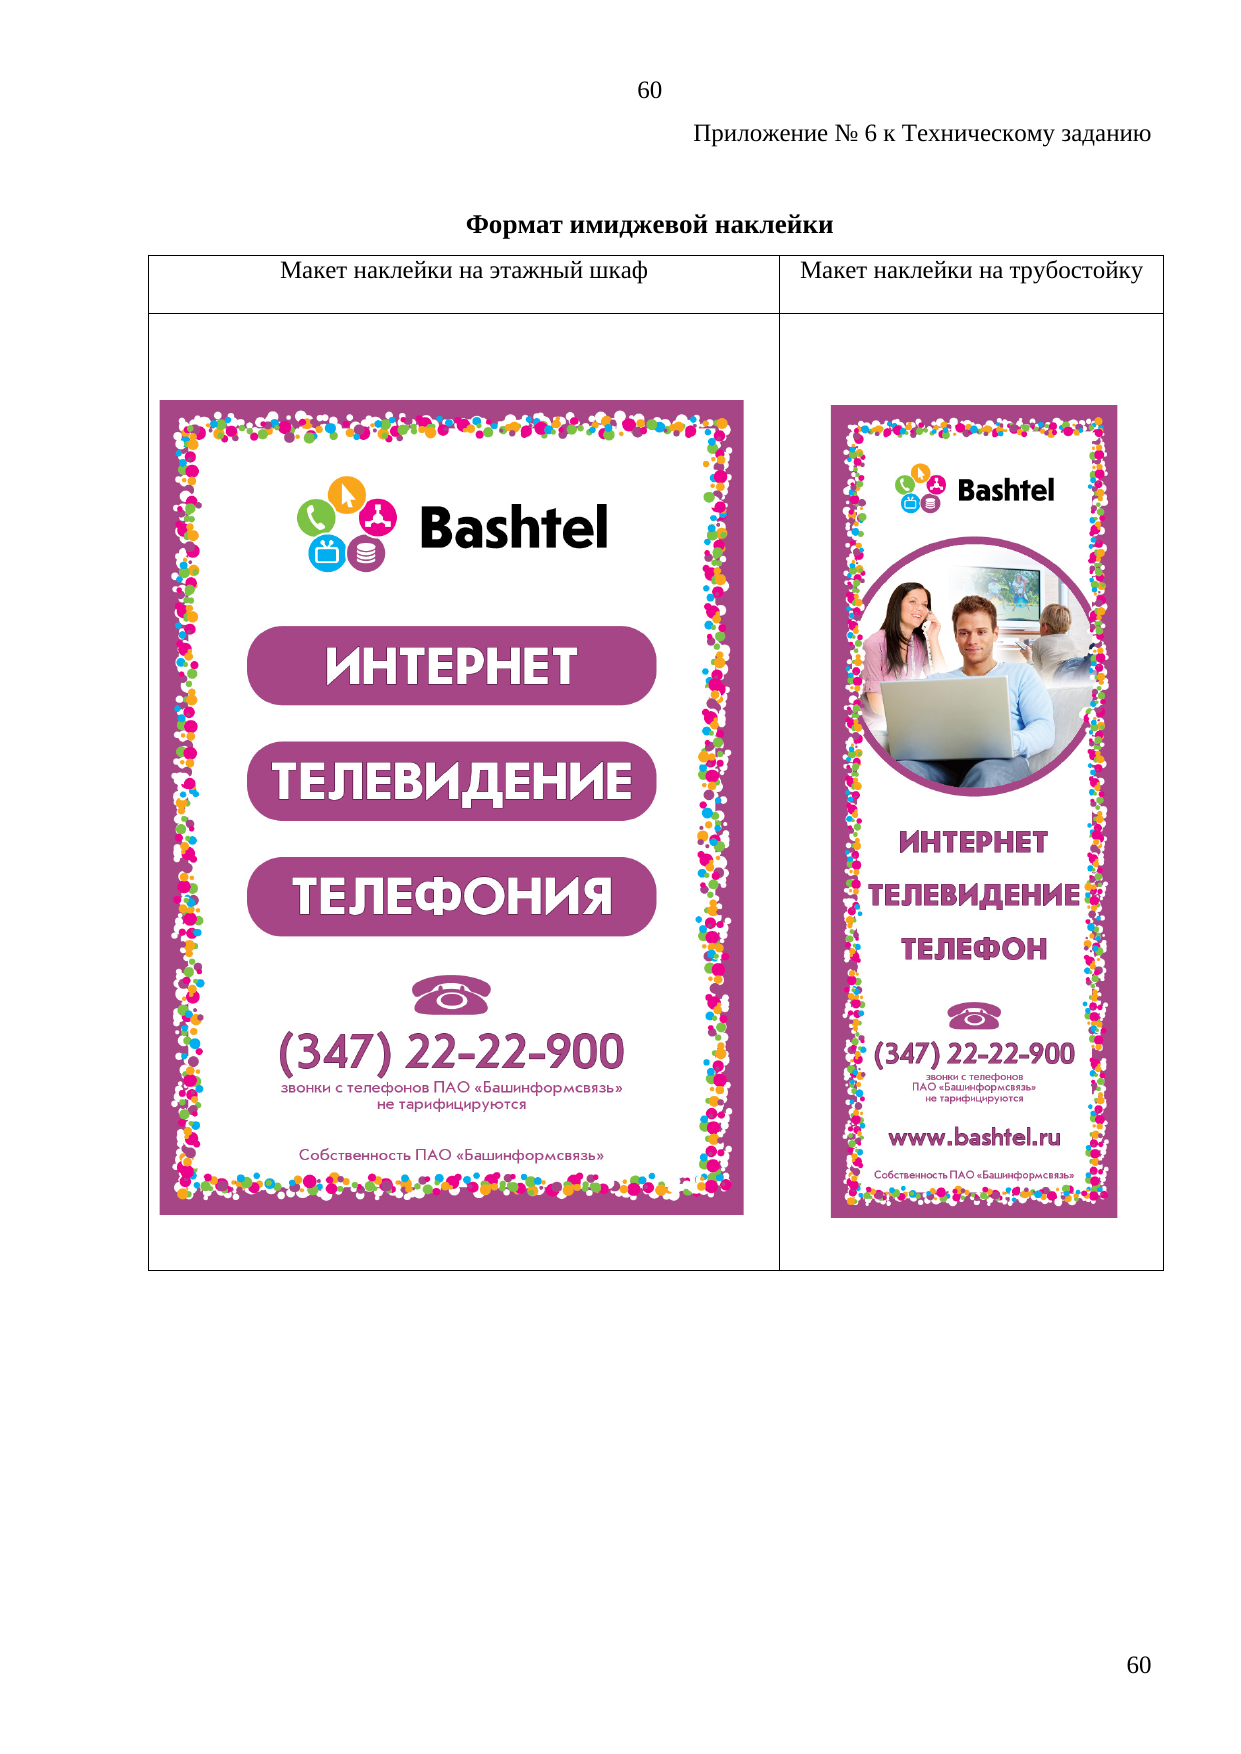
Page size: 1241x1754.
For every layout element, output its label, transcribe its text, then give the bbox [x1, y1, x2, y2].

table_header Макет наклейки на этажный шкаф [149, 256, 779, 313]
text Приложение № 6 к Техническому заданию [89, 118, 1152, 147]
picture [159, 400, 744, 1215]
table_cell [149, 314, 779, 1270]
picture [830, 405, 1118, 1218]
table_header Макет наклейки на трубостойку [780, 256, 1163, 313]
text Формат имиджевой наклейки [148, 208, 1152, 239]
table_cell [780, 314, 1163, 1270]
